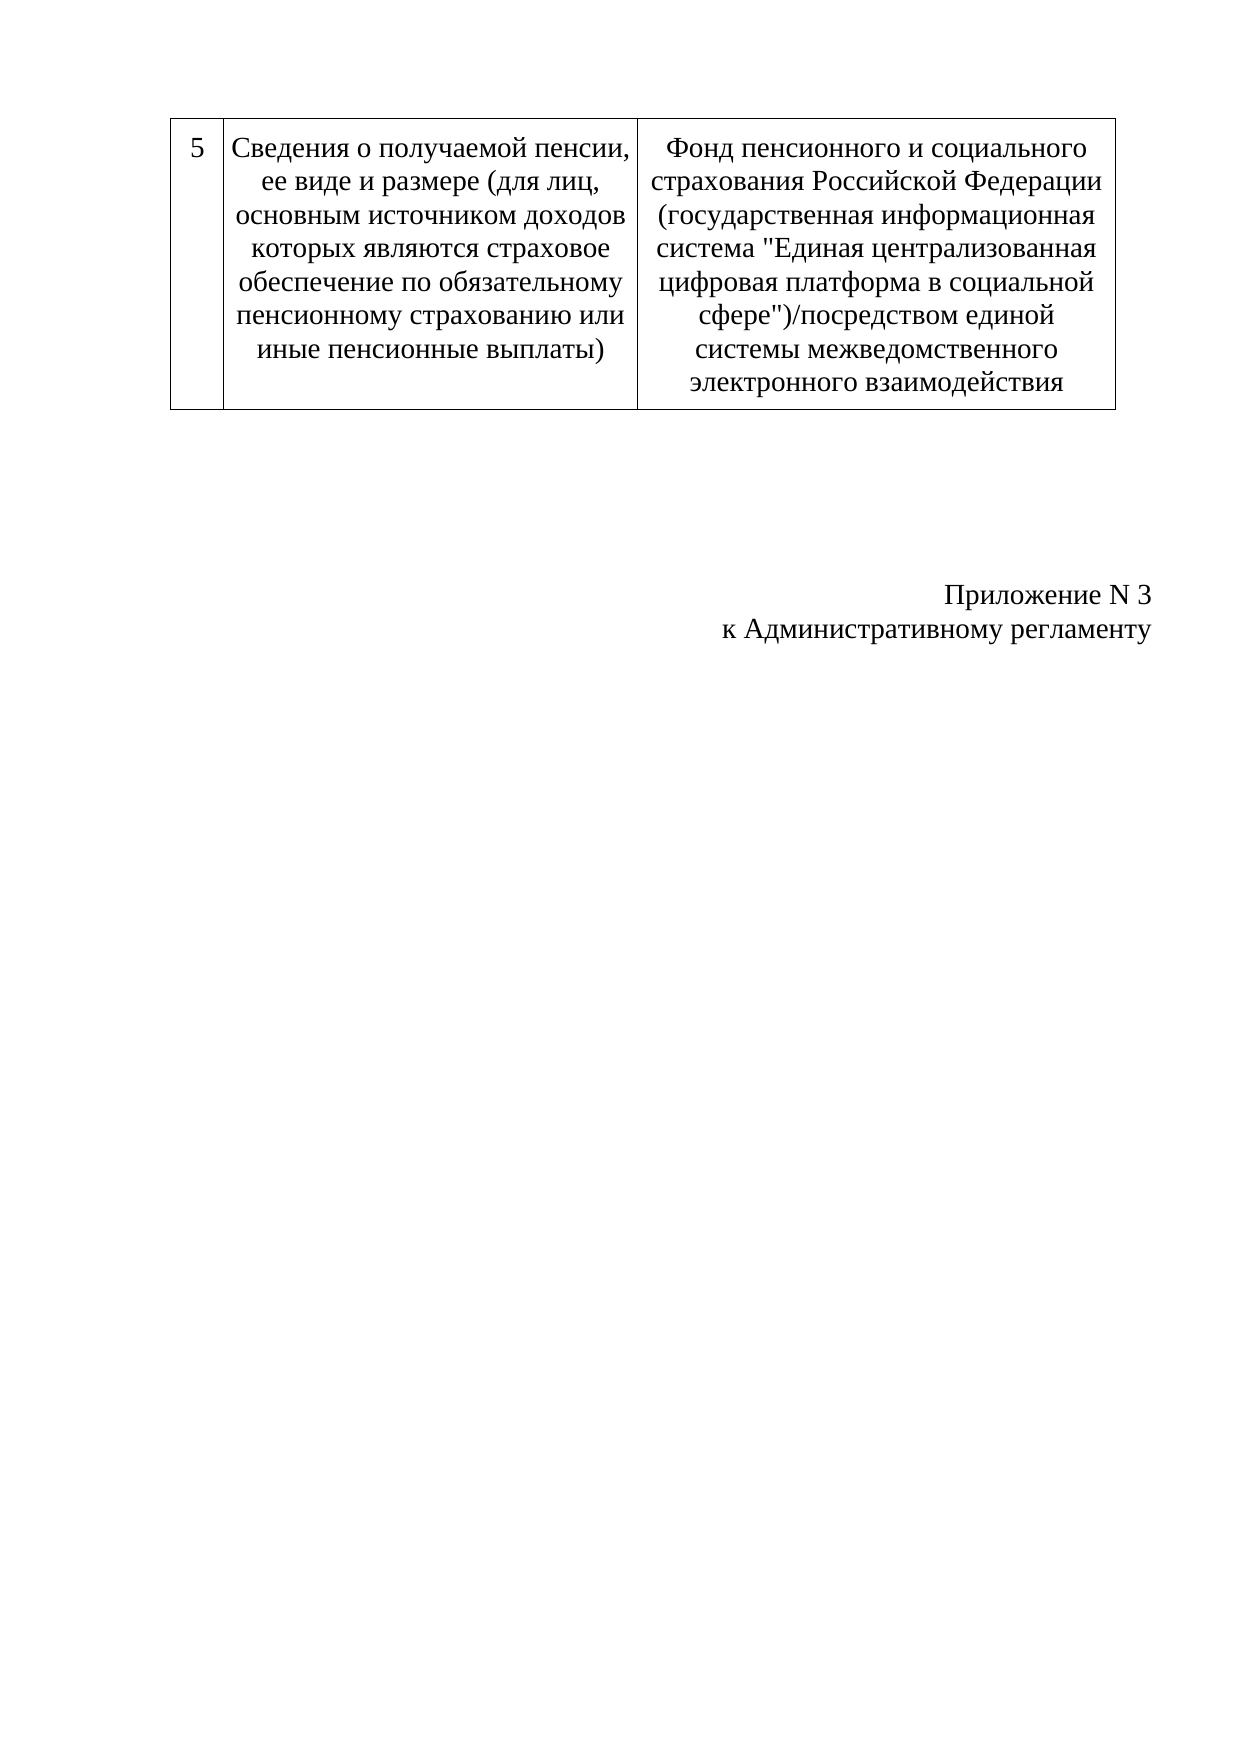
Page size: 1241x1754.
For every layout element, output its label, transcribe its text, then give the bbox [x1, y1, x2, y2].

text к Административному регламенту [177, 611, 1152, 644]
table_cell Сведения о получаемой пенсии, ее виде и размере (для лиц, основным источником доходов которых являются страховое обеспечение по обязательному пенсионному страхованию или иные пенсионные выплаты) [224, 119, 637, 409]
text Приложение N 3 [177, 577, 1152, 611]
table_cell 5 [171, 119, 223, 409]
table_cell Фонд пенсионного и социального страхования Российской Федерации (государственная информационная система "Единая централизованная цифровая платформа в социальной сфере")/посредством единой системы межведомственного электронного взаимодействия [638, 119, 1115, 409]
